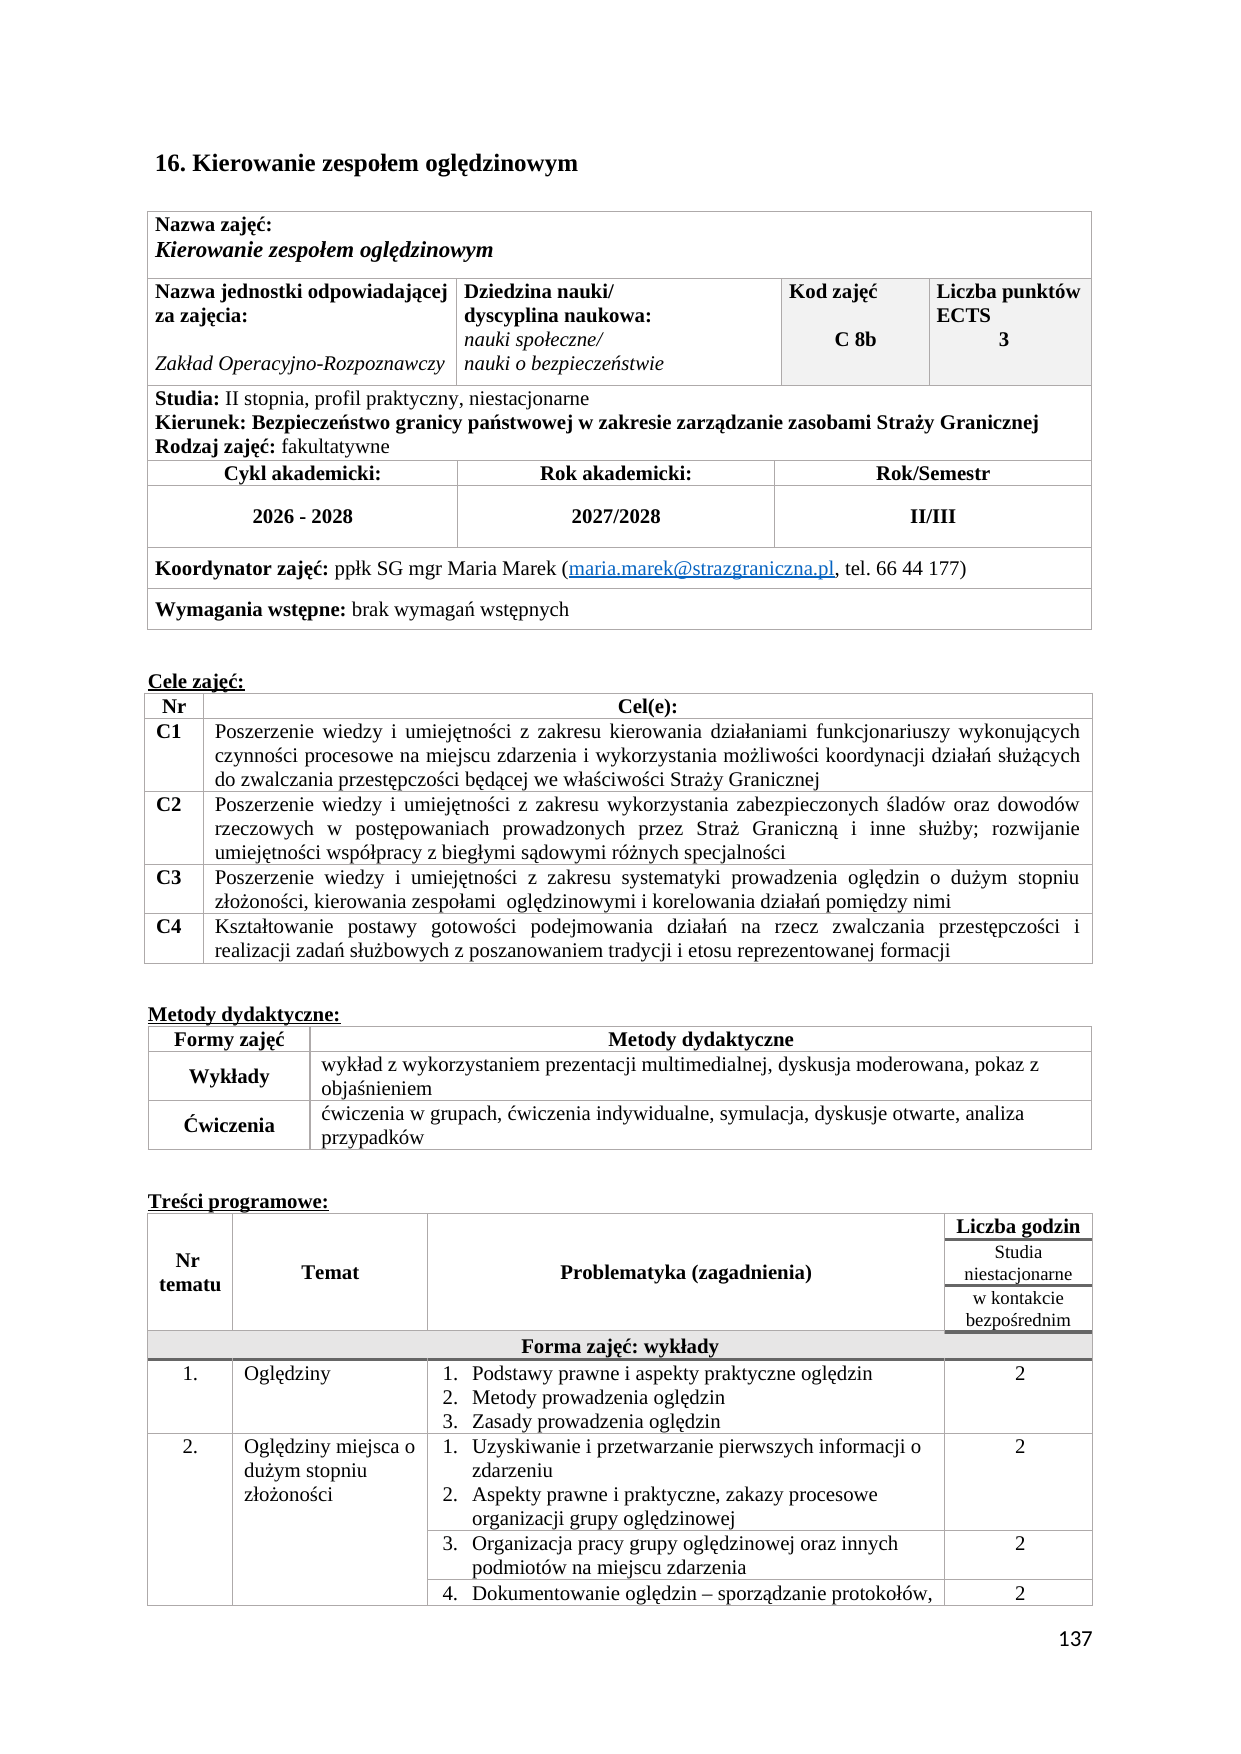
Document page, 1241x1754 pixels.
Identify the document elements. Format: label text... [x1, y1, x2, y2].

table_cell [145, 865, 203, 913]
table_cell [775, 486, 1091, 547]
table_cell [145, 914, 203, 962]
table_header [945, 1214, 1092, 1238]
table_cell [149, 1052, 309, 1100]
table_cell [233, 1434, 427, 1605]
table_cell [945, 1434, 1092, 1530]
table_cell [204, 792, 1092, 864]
list Kierowanie zespołem oględzinowym [154, 148, 1093, 176]
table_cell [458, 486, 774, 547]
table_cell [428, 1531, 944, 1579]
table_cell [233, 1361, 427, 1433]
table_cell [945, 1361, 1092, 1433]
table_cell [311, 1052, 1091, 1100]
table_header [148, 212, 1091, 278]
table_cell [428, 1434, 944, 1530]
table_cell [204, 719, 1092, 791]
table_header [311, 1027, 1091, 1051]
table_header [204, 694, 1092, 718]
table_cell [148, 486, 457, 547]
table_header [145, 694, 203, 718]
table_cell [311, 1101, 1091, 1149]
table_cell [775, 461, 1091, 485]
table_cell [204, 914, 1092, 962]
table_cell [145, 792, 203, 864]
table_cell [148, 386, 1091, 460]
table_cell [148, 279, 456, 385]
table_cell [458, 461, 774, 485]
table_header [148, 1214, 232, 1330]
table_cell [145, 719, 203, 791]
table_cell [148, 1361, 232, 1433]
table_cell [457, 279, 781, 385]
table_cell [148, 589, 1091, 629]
text Cele zajęć: [148, 668, 1093, 693]
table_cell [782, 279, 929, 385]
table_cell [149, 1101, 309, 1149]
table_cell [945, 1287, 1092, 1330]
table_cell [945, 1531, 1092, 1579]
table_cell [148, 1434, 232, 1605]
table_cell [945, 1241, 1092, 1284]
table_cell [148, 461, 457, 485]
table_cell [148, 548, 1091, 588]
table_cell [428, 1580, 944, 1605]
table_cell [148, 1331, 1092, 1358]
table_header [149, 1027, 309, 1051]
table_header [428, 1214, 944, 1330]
text Metody dydaktyczne: [148, 1002, 1093, 1026]
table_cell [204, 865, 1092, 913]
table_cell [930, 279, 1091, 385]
text Treści programowe: [148, 1189, 1093, 1213]
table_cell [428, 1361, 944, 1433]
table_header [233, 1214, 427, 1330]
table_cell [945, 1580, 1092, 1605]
